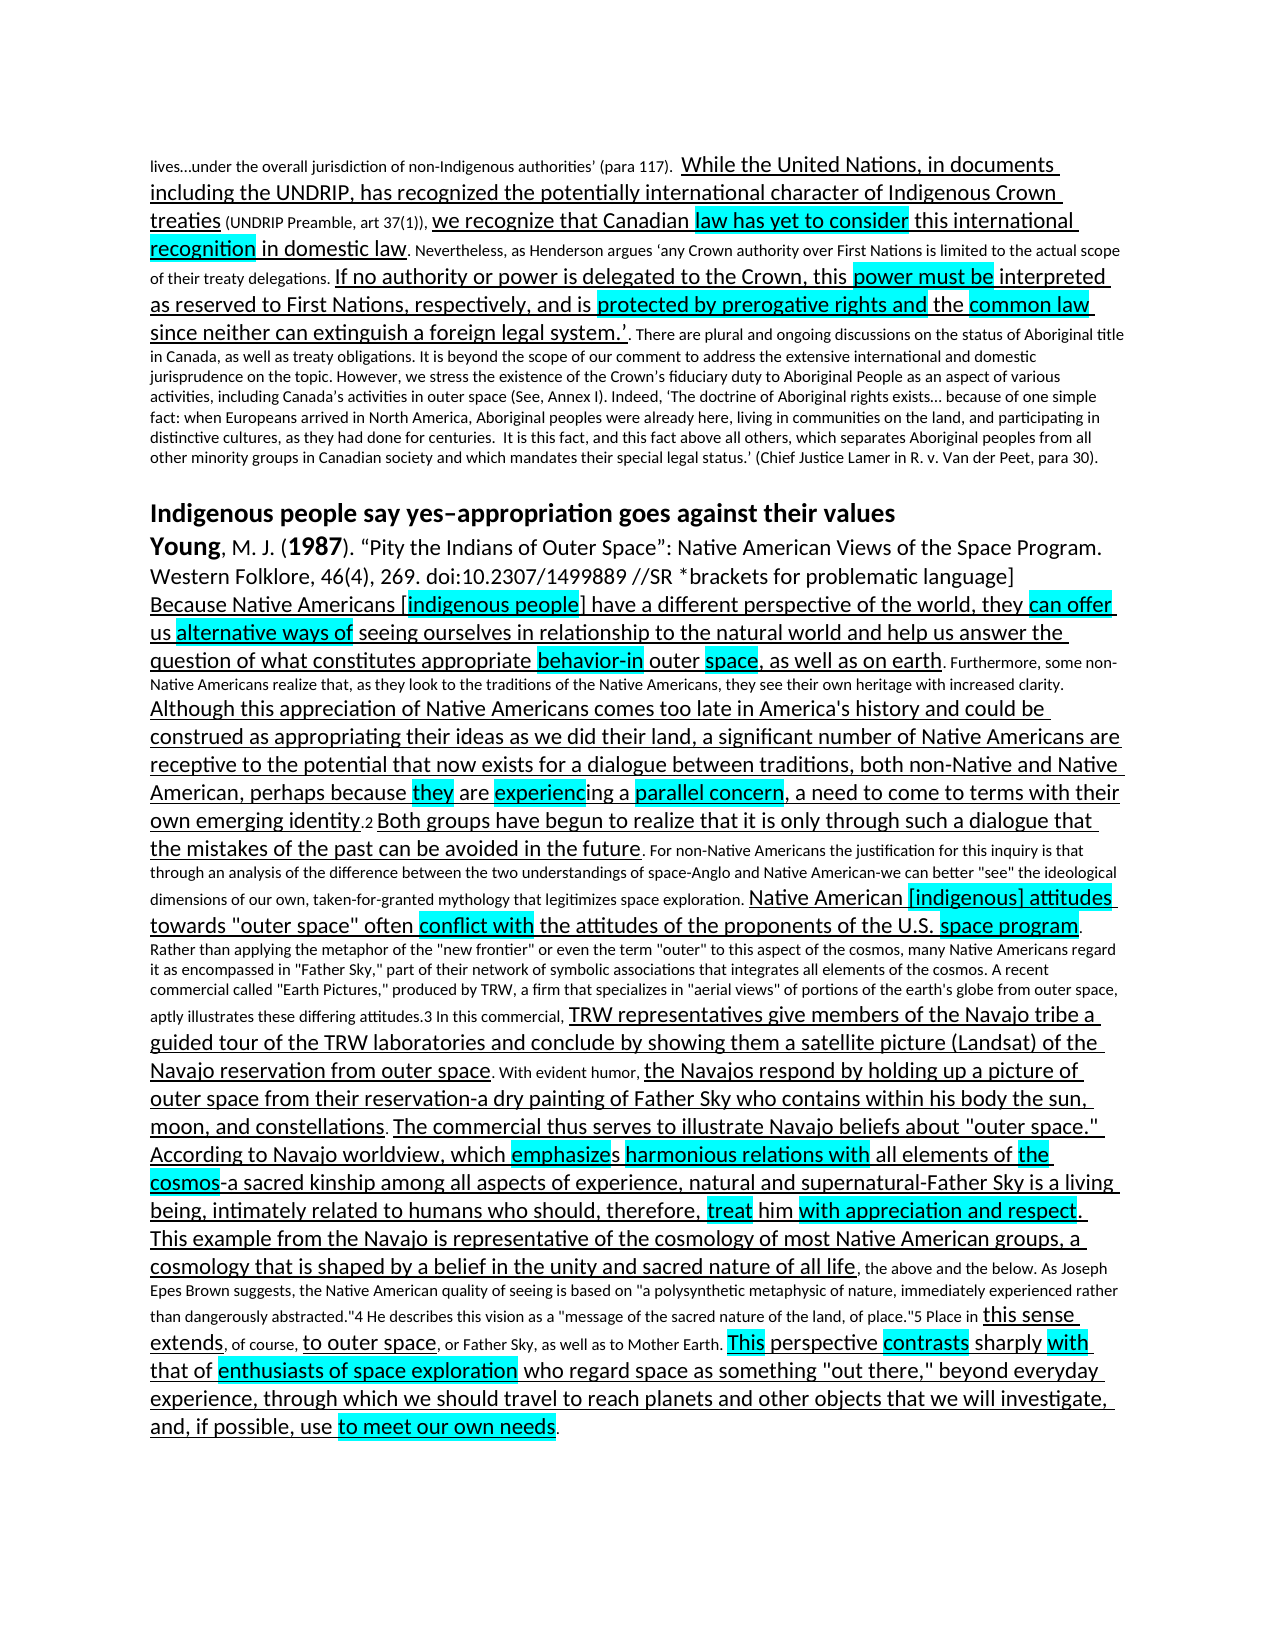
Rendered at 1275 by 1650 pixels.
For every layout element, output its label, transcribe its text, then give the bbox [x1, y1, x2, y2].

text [150, 150, 1125, 468]
text Young, M. J. (1987). “Pity the Indians of Outer Space”: Native American Views of the Space Program. Western Folklore, 46(4), 269. doi:10.2307/1499889 //SR *brackets for problematic language] [150, 529, 1125, 590]
text Indigenous people say yes–appropriation goes against their values [150, 496, 1125, 529]
text Because Native Americans [indigenous people] have a different perspective of the world, they can offer us alternative ways of seeing ourselves in relationship to the natural world and help us answer the question of what constitutes appropriate behavior-in outer space, as well as on earth. Furthermore, some non-Native Americans realize that, as they look to the traditions of the Native Americans, they see their own heritage with increased clarity. Although this appreciation of Native Americans comes too late in America's history and could be construed as appropriating their ideas as we did their land, a significant number of Native Americans are receptive to the potential that now exists for a dialogue between traditions, both non-Native and Native American, perhaps because they are experiencing a parallel concern, a need to come to terms with their own emerging identity.2 Both groups have begun to realize that it is only through such a dialogue that the mistakes of the past can be avoided in the future. For non-Native Americans the justification for this inquiry is that through an analysis of the difference between the two understandings of space-Anglo and Native American-we can better "see" the ideological dimensions of our own, taken-for-granted mythology that legitimizes space exploration. Native American [indigenous] attitudes towards "outer space" often conflict with the attitudes of the proponents of the U.S. space program. Rather than applying the metaphor of the "new frontier" or even the term "outer" to this aspect of the cosmos, many Native Americans regard it as encompassed in "Father Sky," part of their network of symbolic associations that integrates all elements of the cosmos. A recent commercial called "Earth Pictures," produced by TRW, a firm that specializes in "aerial views" of portions of the earth's globe from outer space, aptly illustrates these differing attitudes.3 In this commercial, TRW representatives give members of the Navajo tribe a guided tour of the TRW laboratories and conclude by showing them a satellite picture (Landsat) of the Navajo reservation from outer space. With evident humor, the Navajos respond by holding up a picture of outer space from their reservation-a dry painting of Father Sky who contains within his body the sun, moon, and constellations. The commercial thus serves to illustrate Navajo beliefs about "outer space." According to Navajo worldview, which emphasizes harmonious relations with all elements of the cosmos-a sacred kinship among all aspects of experience, natural and supernatural-Father Sky is a living being, intimately related to humans who should, therefore, treat him with appreciation and respect. This example from the Navajo is representative of the cosmology of most Native American groups, a cosmology that is shaped by a belief in the unity and sacred nature of all life, the above and the below. As Joseph Epes Brown suggests, the Native American quality of seeing is based on "a polysynthetic metaphysic of nature, immediately experienced rather than dangerously abstracted."4 He describes this vision as a "message of the sacred nature of the land, of place."5 Place in this sense extends, of course, to outer space, or Father Sky, as well as to Mother Earth. This perspective contrasts sharply with that of enthusiasts of space exploration who regard space as something "out there," beyond everyday experience, through which we should travel to reach planets and other objects that we will investigate, and, if possible, use to meet our own needs. [150, 776, 1125, 1441]
